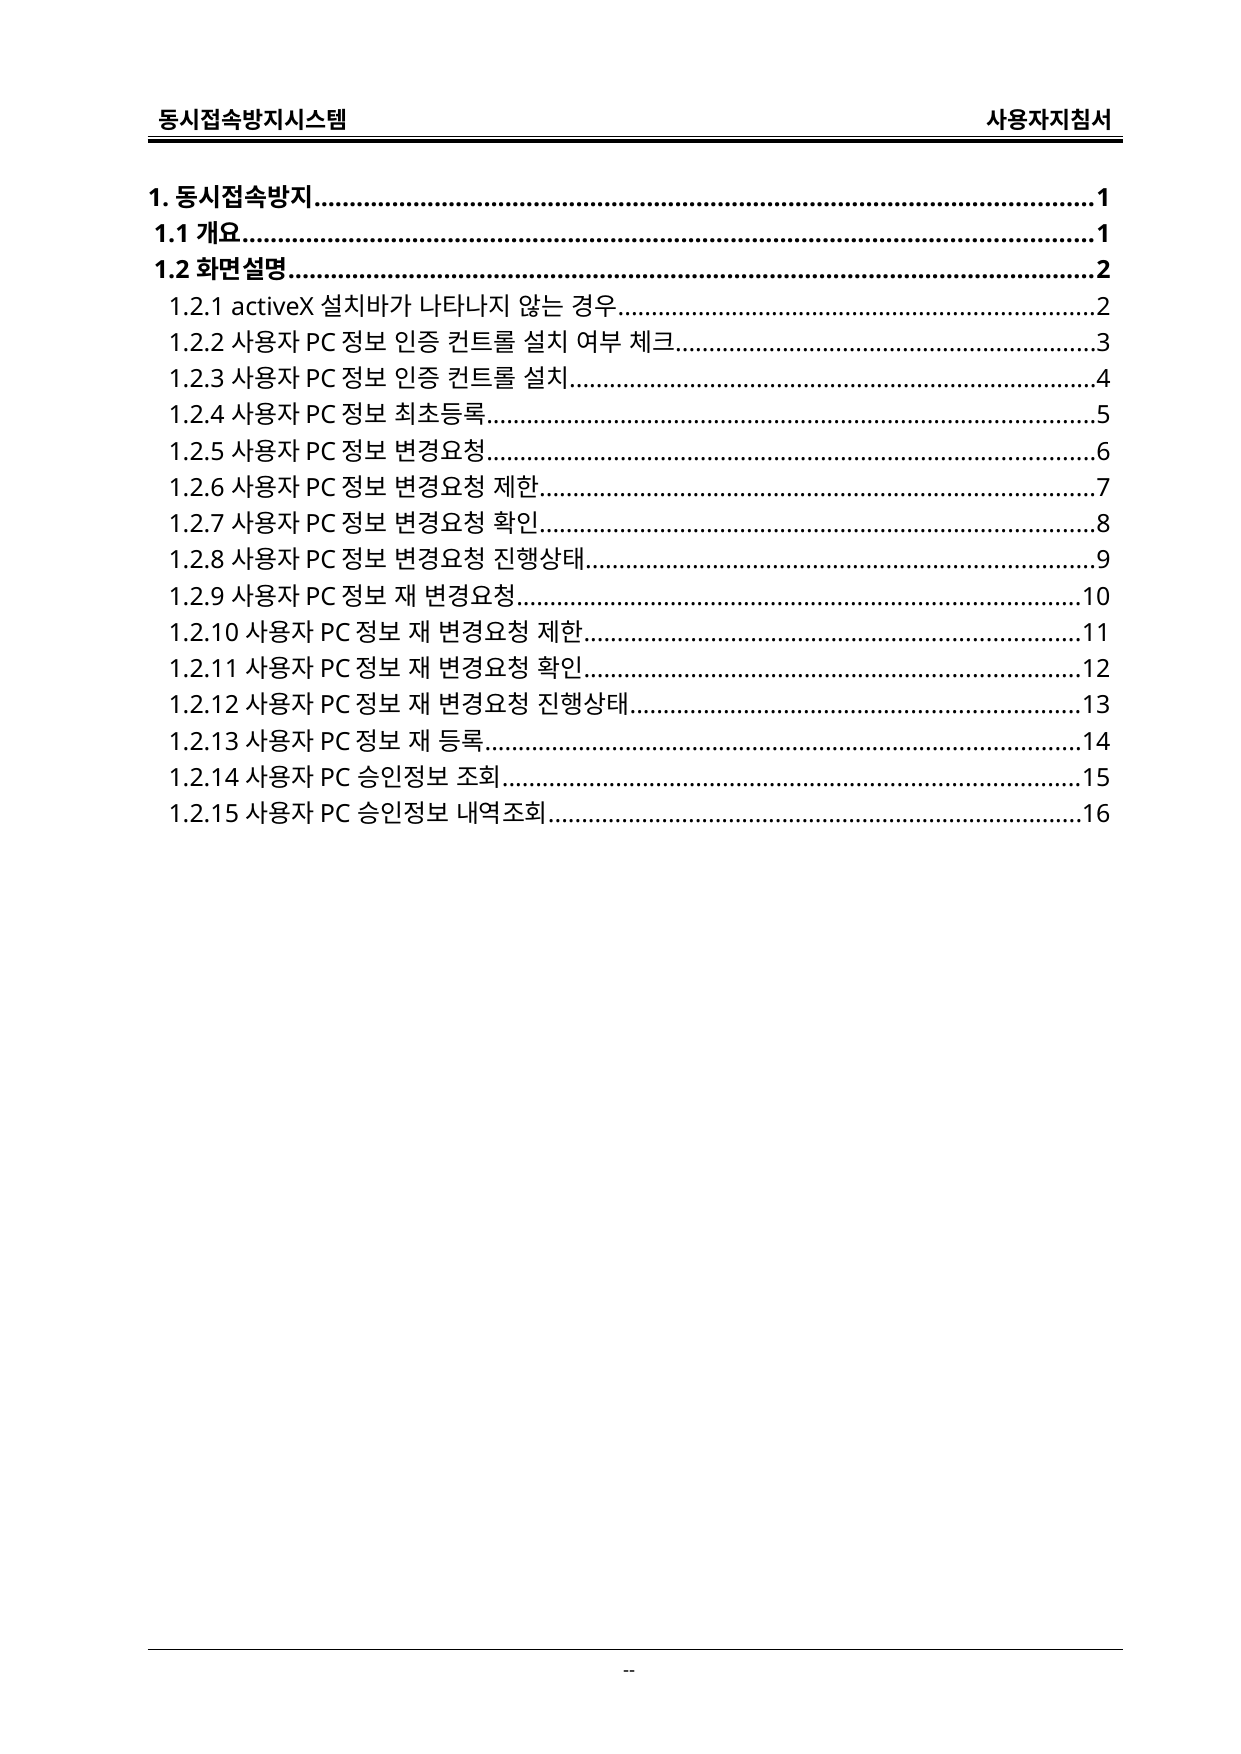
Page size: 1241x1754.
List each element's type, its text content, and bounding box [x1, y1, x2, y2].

text 1.2.2 사용자PC정보 인증 컨트롤 설치 여부 체크 3 [168, 322, 1122, 358]
text 1.2.15 사용자PC 승인정보 내역조회 16 [168, 793, 1122, 830]
text 1.2 화면설명 2 [154, 250, 1122, 286]
text 1. 동시접속방지 1 [148, 177, 1122, 213]
text 1.2.11 사용자PC정보 재 변경요청 확인 12 [168, 648, 1122, 685]
text 1.2.8 사용자PC정보 변경요청 진행상태 9 [168, 540, 1122, 576]
text 1.2.14 사용자PC 승인정보 조회 15 [168, 757, 1122, 793]
text 1.2.1 activeX 설치바가 나타나지 않는 경우 2 [168, 286, 1122, 322]
text 1.2.13 사용자PC정보 재 등록 14 [168, 721, 1122, 757]
text 1.2.10 사용자PC정보 재 변경요청 제한 11 [168, 612, 1122, 648]
text 1.2.6 사용자PC정보 변경요청 제한 7 [168, 467, 1122, 503]
text 1.2.5 사용자PC정보 변경요청 6 [168, 431, 1122, 467]
text 1.2.7 사용자PC정보 변경요청 확인 8 [168, 503, 1122, 540]
text 1.1 개요 1 [154, 213, 1122, 250]
text 1.2.3 사용자PC정보 인증 컨트롤 설치 4 [168, 358, 1122, 395]
text 1.2.9 사용자PC정보 재 변경요청 10 [168, 576, 1122, 612]
text 1.2.4 사용자PC정보 최초등록 5 [168, 395, 1122, 431]
text 1.2.12 사용자PC정보 재 변경요청 진행상태 13 [168, 685, 1122, 721]
